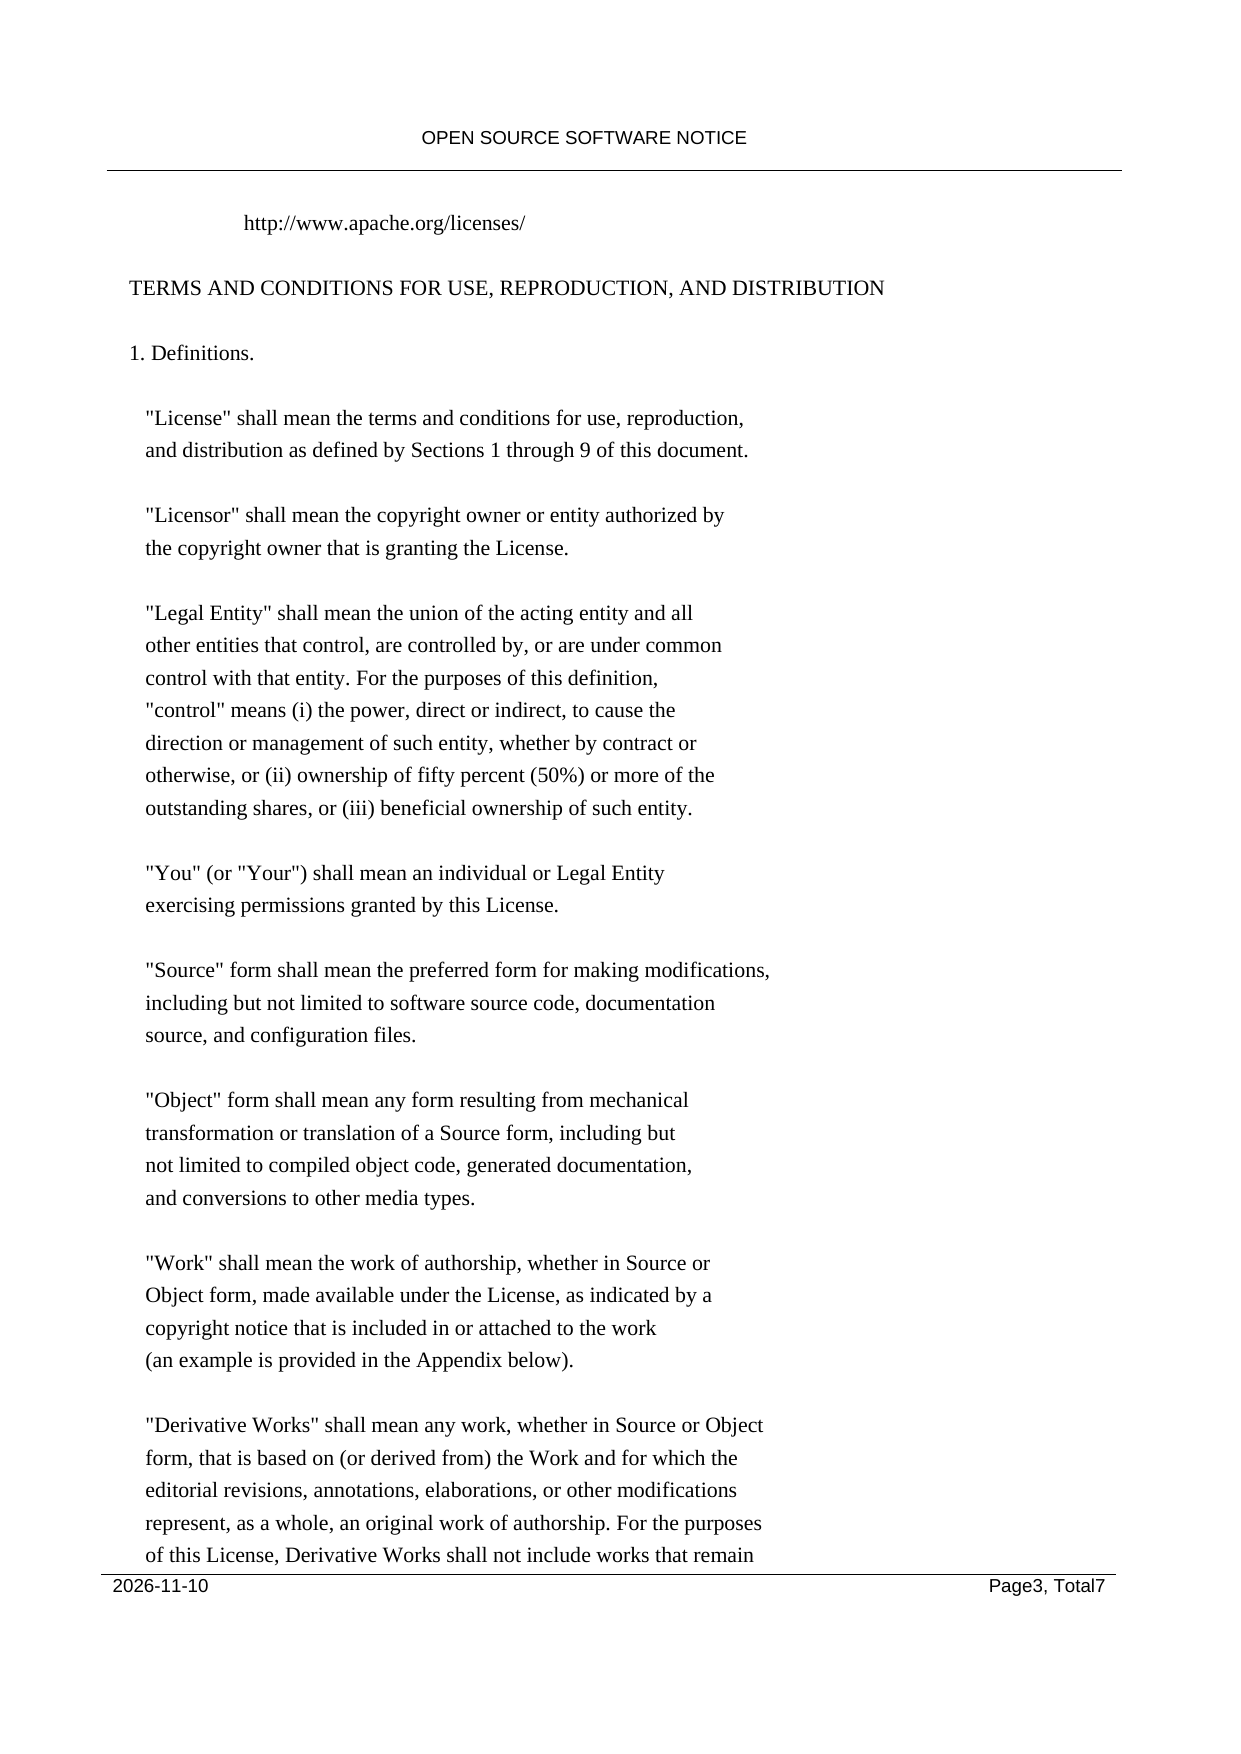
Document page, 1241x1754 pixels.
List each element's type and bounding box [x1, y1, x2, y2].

text [112, 206, 1128, 1571]
